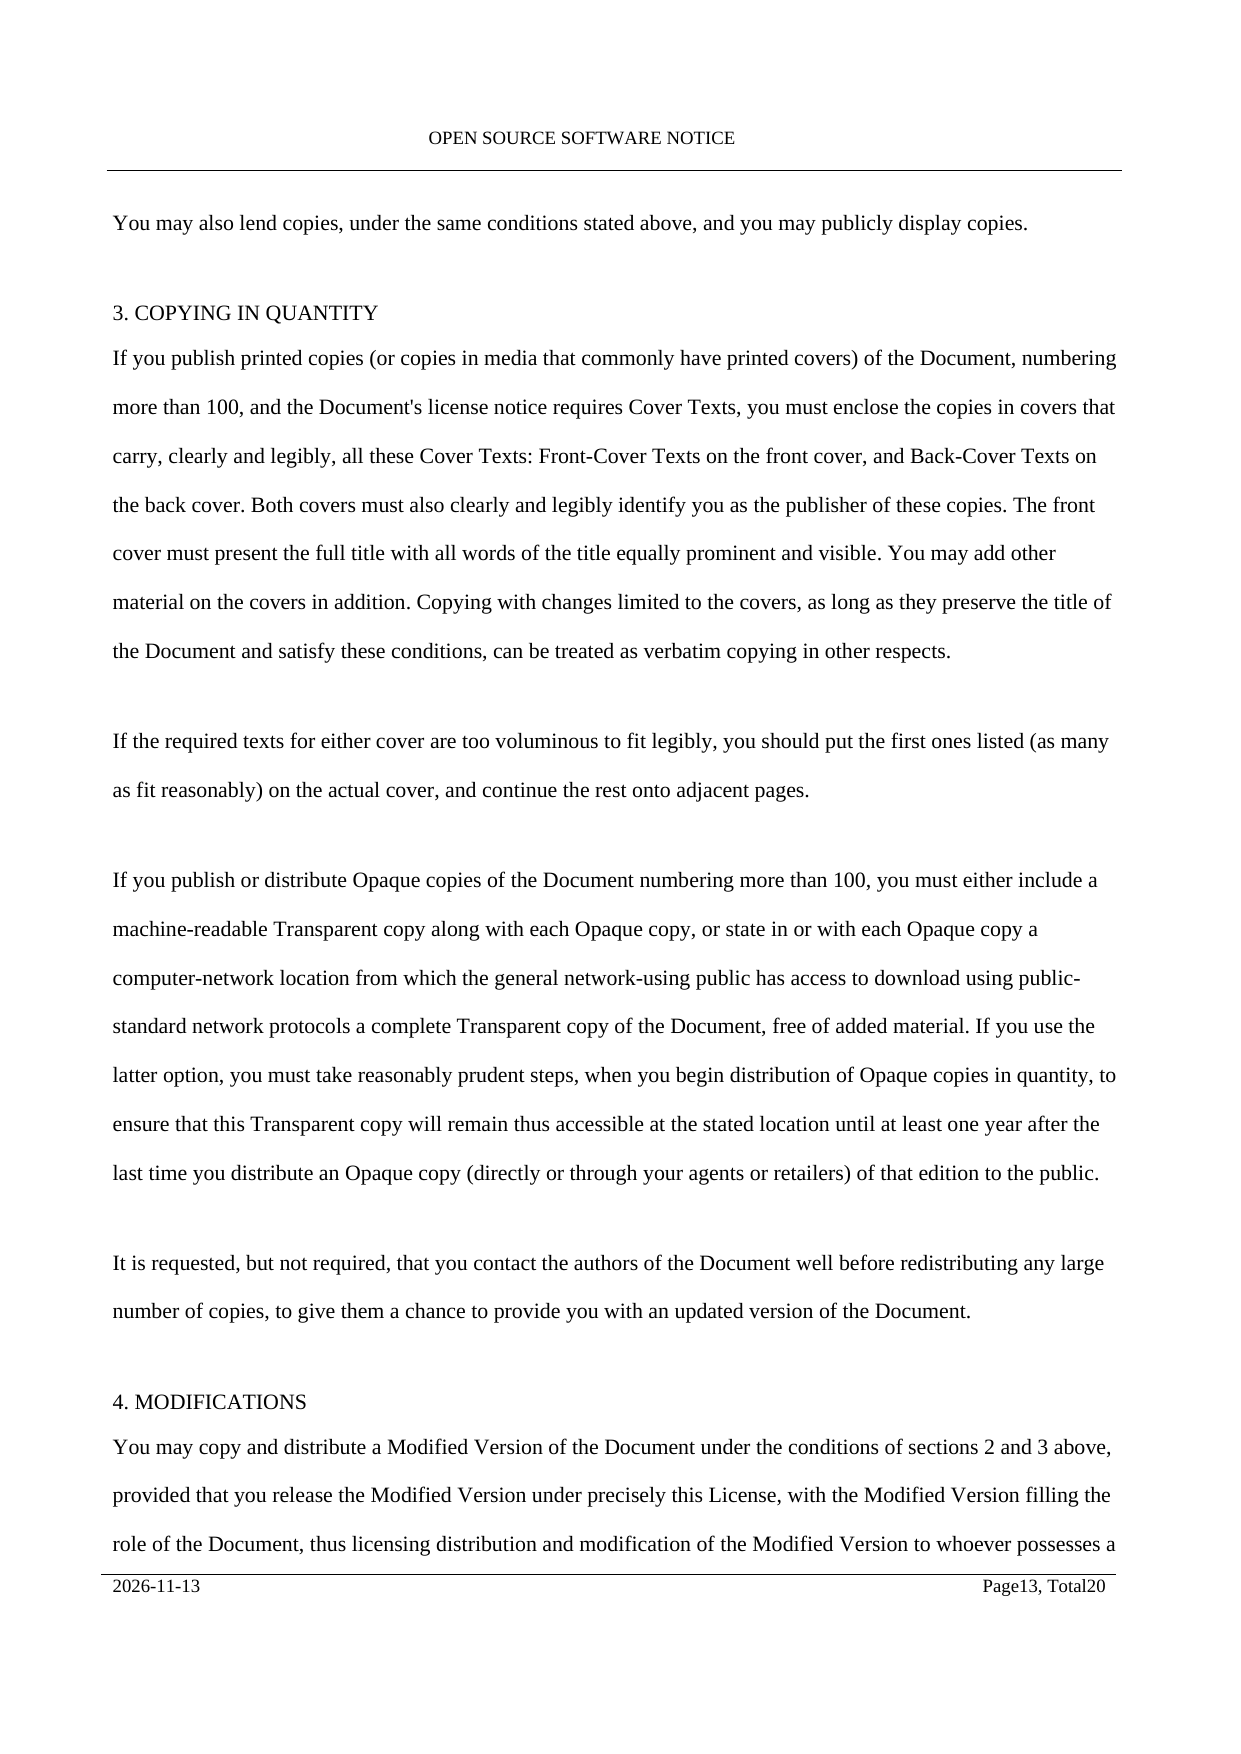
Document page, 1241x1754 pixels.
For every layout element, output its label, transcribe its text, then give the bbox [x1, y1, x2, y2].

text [112, 1430, 1128, 1560]
text It is requested, but not required, that you contact the authors of the Document well before redistributing any large number of copies, to give them a chance to provide you with an updated version of the Document. [112, 1246, 1128, 1327]
text If the required texts for either cover are too voluminous to fit legibly, you should put the first ones listed (as many as fit reasonably) on the actual cover, and continue the rest onto adjacent pages. [112, 724, 1128, 806]
text 3. COPYING IN QUANTITY [112, 297, 1128, 329]
text You may also lend copies, under the same conditions stated above, and you may publicly display copies. [112, 206, 1128, 239]
text If you publish or distribute Opaque copies of the Document numbering more than 100, you must either include a machine-readable Transparent copy along with each Opaque copy, or state in or with each Opaque copy a computer-network location from which the general network-using public has access to download using public-standard network protocols a complete Transparent copy of the Document, free of added material. If you use the latter option, you must take reasonably prudent steps, when you begin distribution of Opaque copies in quantity, to ensure that this Transparent copy will remain thus accessible at the stated location until at least one year after the last time you distribute an Opaque copy (directly or through your agents or retailers) of that edition to the public. [112, 863, 1128, 1188]
text 4. MODIFICATIONS [112, 1385, 1128, 1417]
text If you publish printed copies (or copies in media that commonly have printed covers) of the Document, numbering more than 100, and the Document's license notice requires Cover Texts, you must enclose the copies in covers that carry, clearly and legibly, all these Cover Texts: Front-Cover Texts on the front cover, and Back-Cover Texts on the back cover. Both covers must also clearly and legibly identify you as the publisher of these copies. The front cover must present the full title with all words of the title equally prominent and visible. You may add other material on the covers in addition. Copying with changes limited to the covers, as long as they preserve the title of the Document and satisfy these conditions, can be treated as verbatim copying in other respects. [112, 342, 1128, 667]
